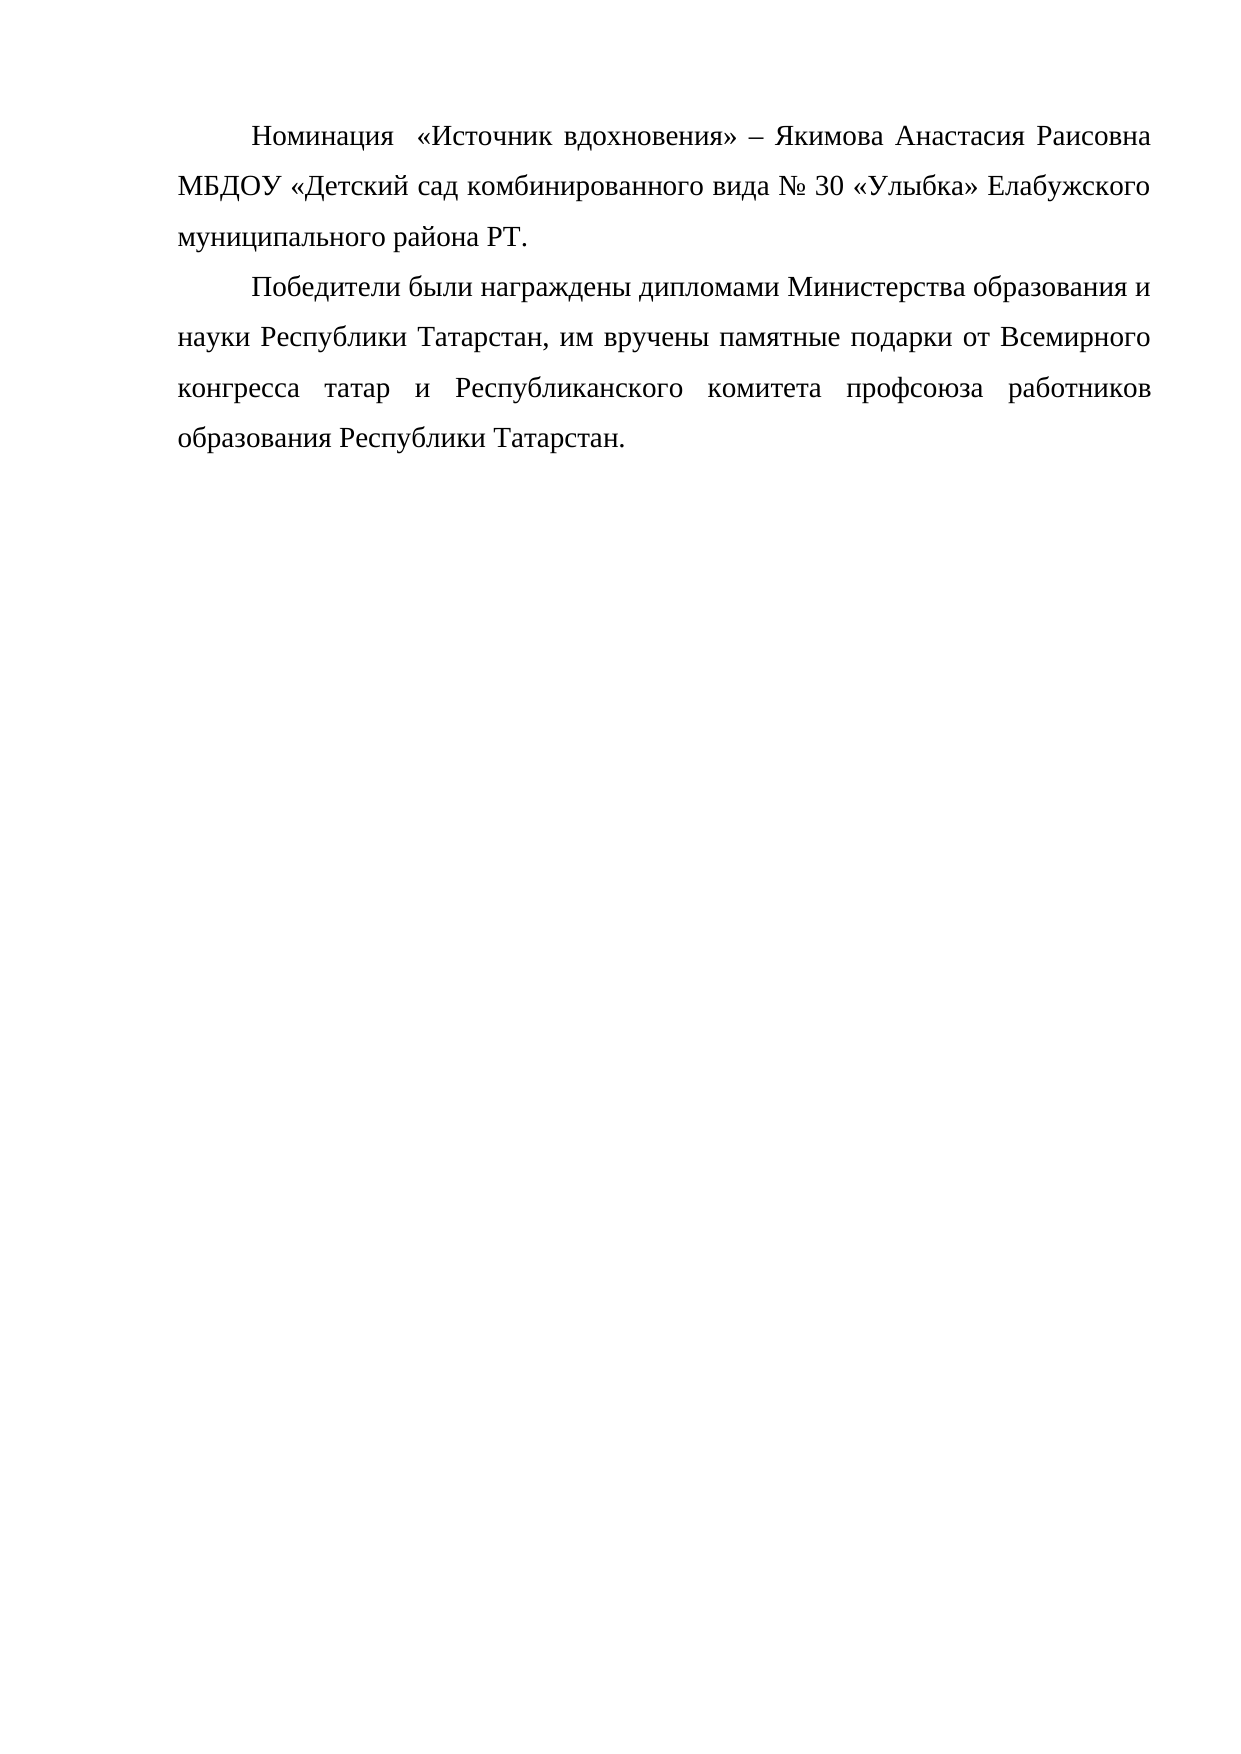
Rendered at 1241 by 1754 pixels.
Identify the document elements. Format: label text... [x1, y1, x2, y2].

text Победители были награждены дипломами Министерства образования и науки Республики Татарстан, им вручены памятные подарки от Всемирного конгресса татар и Республиканского комитета профсоюза работников образования Республики Татарстан. [177, 269, 1152, 453]
text Номинация «Источник вдохновения» – Якимова Анастасия Раисовна МБДОУ «Детский сад комбинированного вида № 30 «Улыбка» Елабужского муниципального района РТ. [177, 118, 1152, 252]
